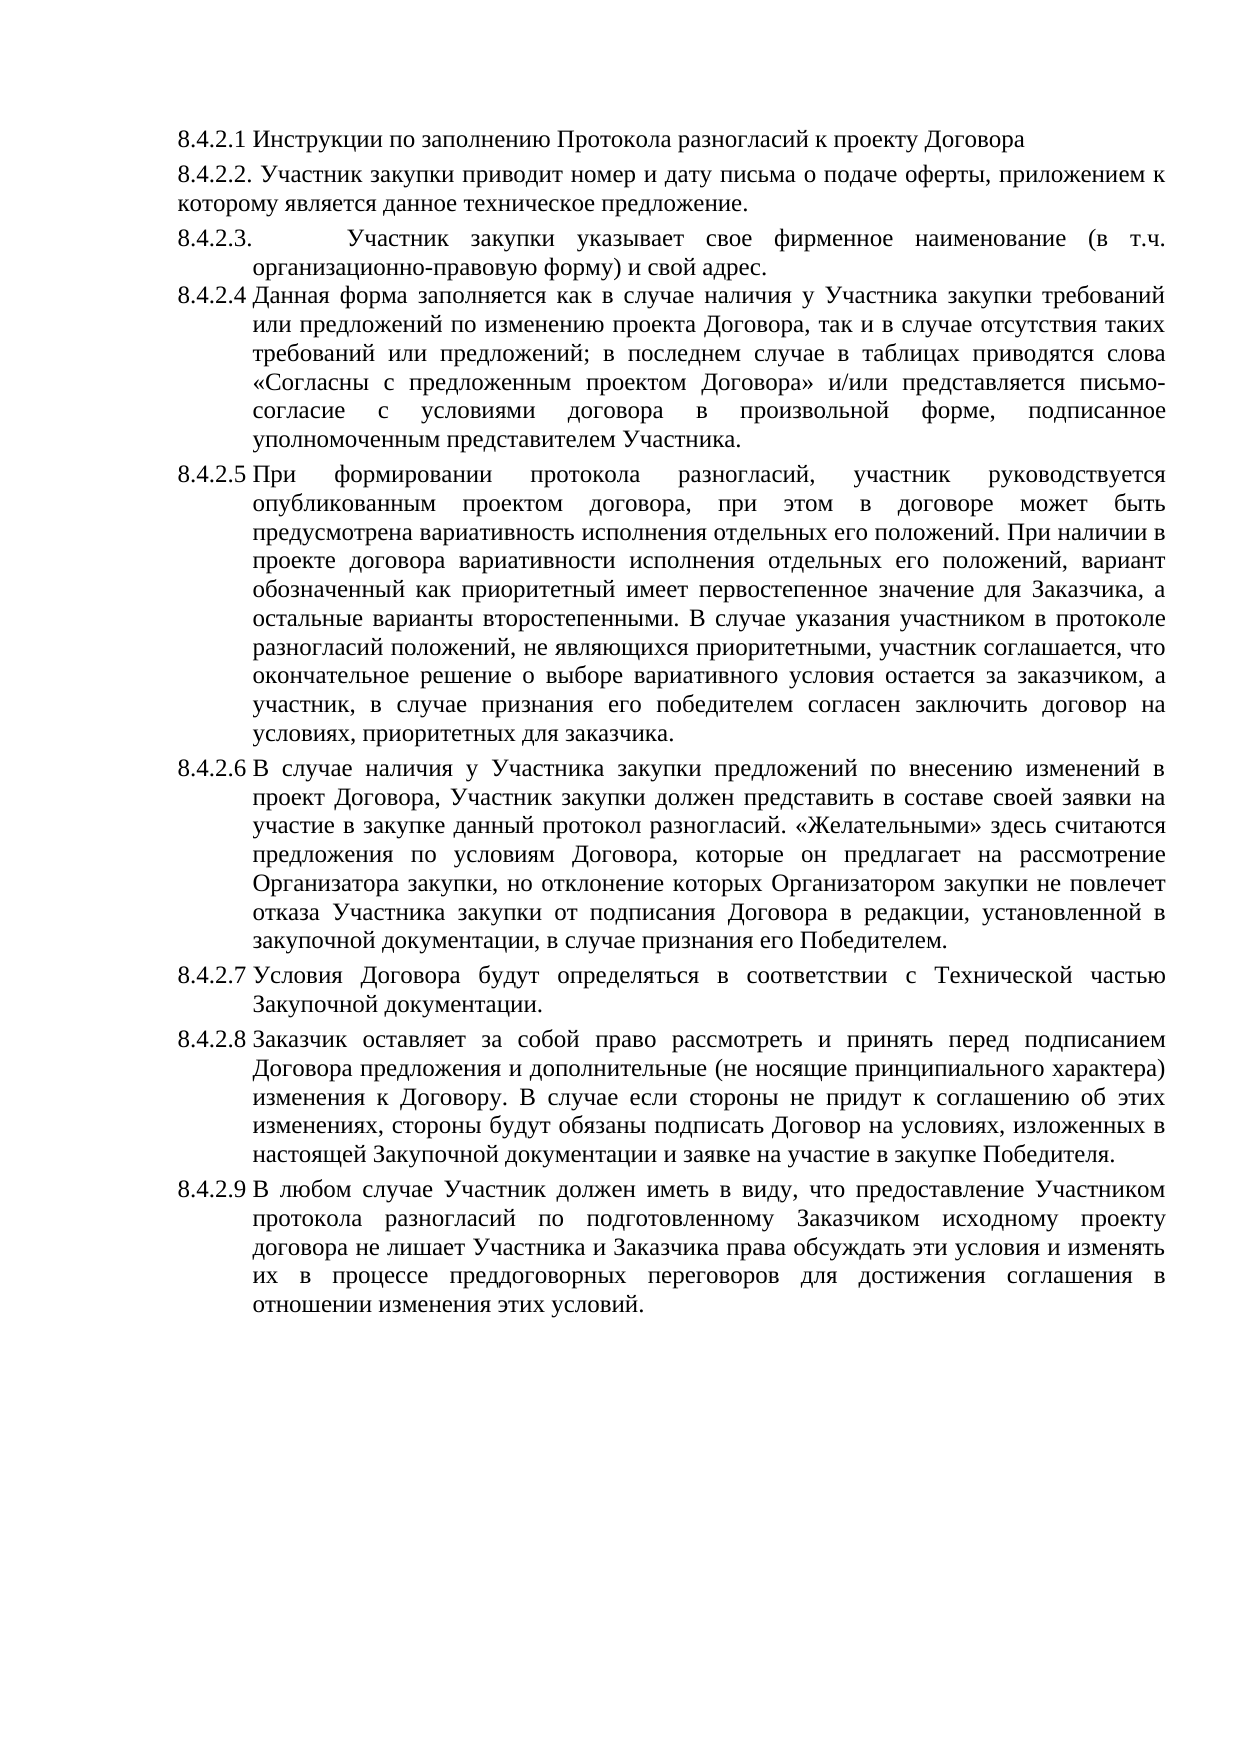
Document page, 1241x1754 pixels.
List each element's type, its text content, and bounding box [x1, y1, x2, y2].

text 8.4.2.2. Участник закупки приводит номер и дату письма о подаче оферты, приложением к которому является данное техническое предложение. [177, 159, 1167, 217]
list Участник закупки указывает свое фирменное наименование (в т.ч. организационно-правовую форму) и свой адрес. [177, 223, 1167, 281]
list Заказчик оставляет за собой право рассмотреть и принять перед подписанием Договора предложения и дополнительные (не носящие принципиального характера) изменения к Договору. В случае если стороны не придут к соглашению об этих изменениях, стороны будут обязаны подписать Договор на условиях, изложенных в настоящей Закупочной документации и заявке на участие в закупке Победителя. [177, 1024, 1167, 1168]
list В любом случае Участник должен иметь в виду, что предоставление Участником протокола разногласий по подготовленному Заказчиком исходному проекту договора не лишает Участника и Заказчика права обсуждать эти условия и изменять их в процессе преддоговорных переговоров для достижения соглашения в отношении изменения этих условий. [177, 1174, 1167, 1318]
text 8.4.2.1 Инструкции по заполнению Протокола разногласий к проекту Договора [177, 124, 1167, 153]
list При формировании протокола разногласий, участник руководствуется опубликованным проектом договора, при этом в договоре может быть предусмотрена вариативность исполнения отдельных его положений. При наличии в проекте договора вариативности исполнения отдельных его положений, вариант обозначенный как приоритетный имеет первостепенное значение для Заказчика, а остальные варианты второстепенными. В случае указания участником в протоколе разногласий положений, не являющихся приоритетными, участник соглашается, что окончательное решение о выборе вариативного условия остается за заказчиком, а участник, в случае признания его победителем согласен заключить договор на условиях, приоритетных для заказчика. [177, 459, 1167, 747]
list Данная форма заполняется как в случае наличия у Участника закупки требований или предложений по изменению проекта Договора, так и в случае отсутствия таких требований или предложений; в последнем случае в таблицах приводятся слова «Согласны с предложенным проектом Договора» и/или представляется письмо-согласие с условиями договора в произвольной форме, подписанное уполномоченным представителем Участника. [177, 281, 1167, 453]
list В случае наличия у Участника закупки предложений по внесению изменений в проект Договора, Участник закупки должен представить в составе своей заявки на участие в закупке данный протокол разногласий. «Желательными» здесь считаются предложения по условиям Договора, которые он предлагает на рассмотрение Организатора закупки, но отклонение которых Организатором закупки не повлечет отказа Участника закупки от подписания Договора в редакции, установленной в закупочной документации, в случае признания его Победителем. [177, 753, 1167, 954]
list Условия Договора будут определяться в соответствии с Технической частью Закупочной документации. [177, 961, 1167, 1018]
